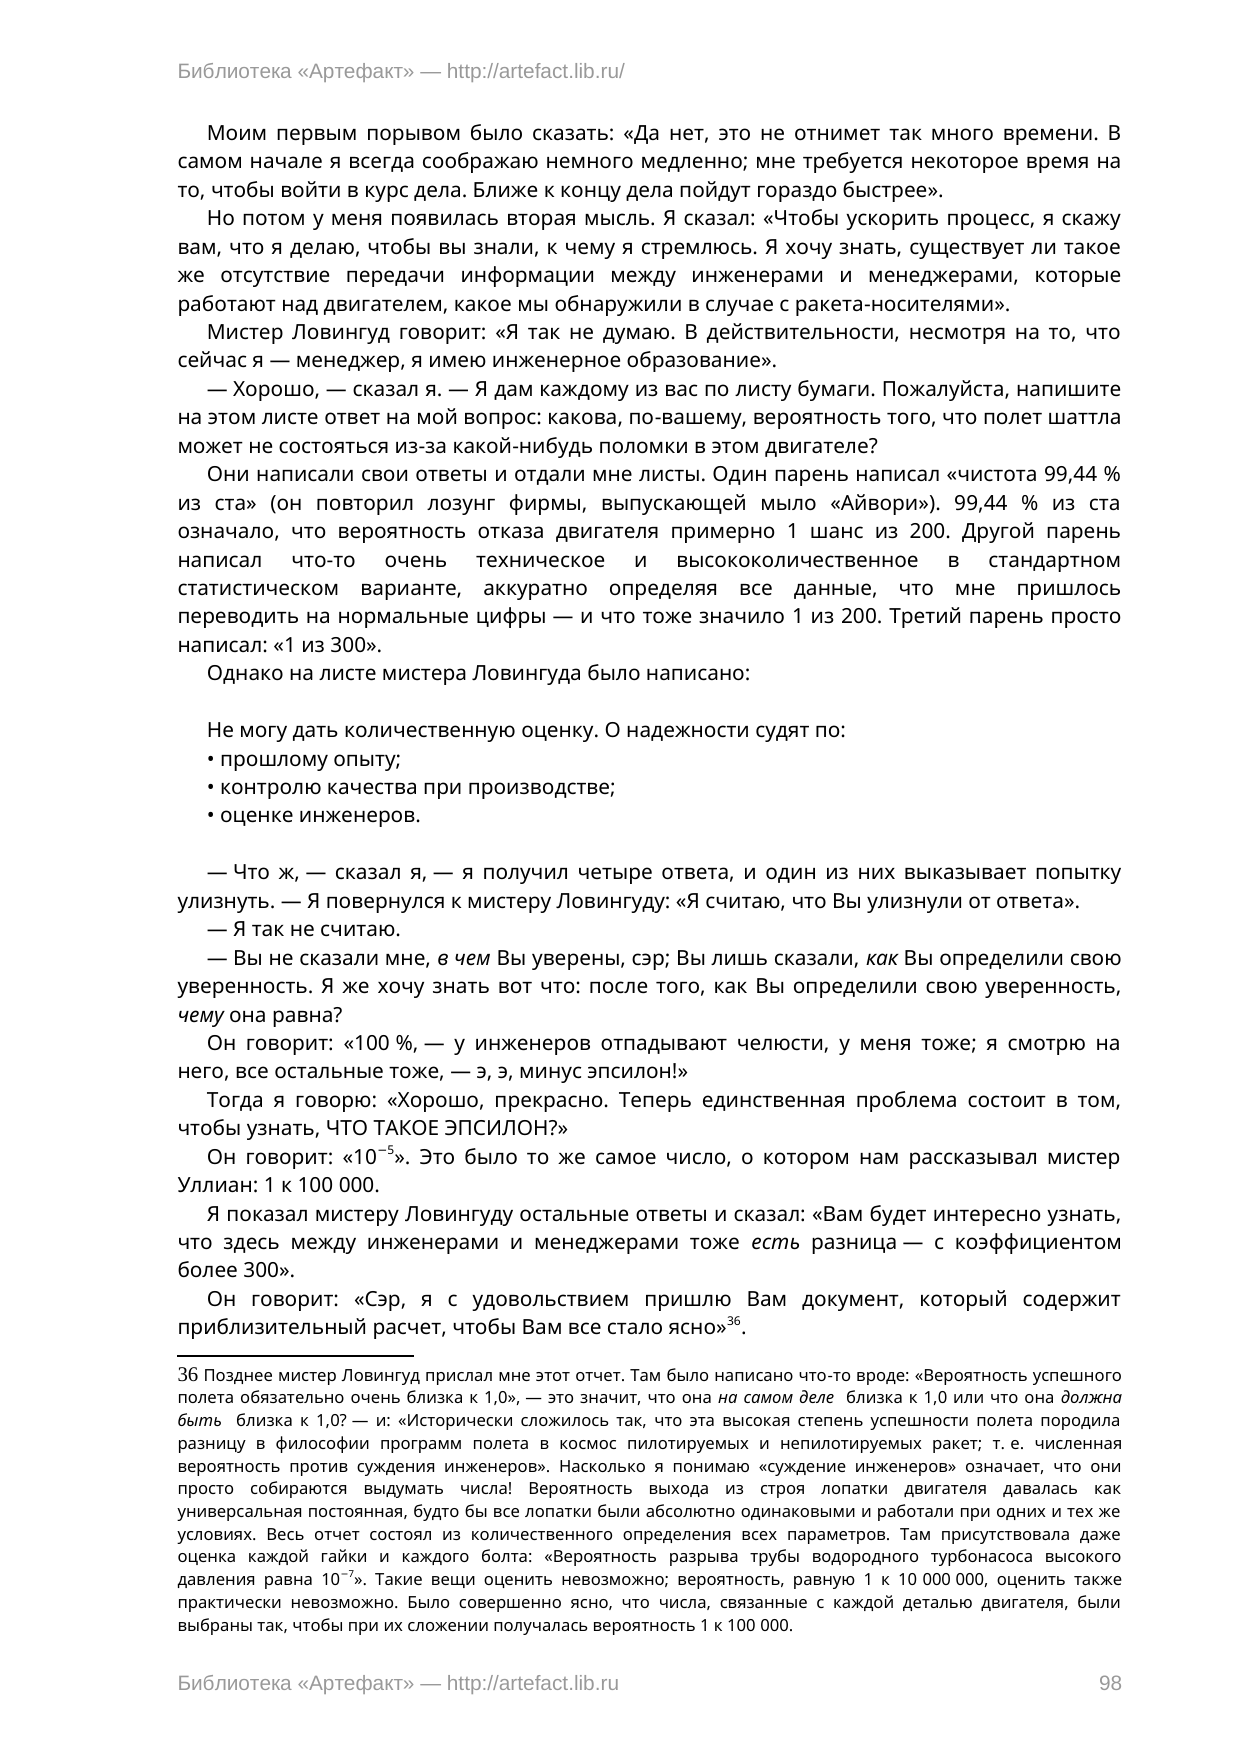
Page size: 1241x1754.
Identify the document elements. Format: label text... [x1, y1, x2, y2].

text Но потом у меня появилась вторая мысль. Я сказал: «Чтобы ускорить процесс, я скажу вам, что я делаю, чтобы вы знали, к чему я стремлюсь. Я хочу знать, существует ли такое же отсутствие передачи информации между инженерами и менеджерами, которые работают над двигателем, какое мы обнаружили в случае с ракета-носителями». [177, 203, 1122, 317]
text Я показал мистеру Ловингуду остальные ответы и сказал: «Вам будет интересно узнать, что здесь между инженерами и менеджерами тоже есть разница — с коэффициентом более 300». [177, 1199, 1122, 1284]
text Моим первым порывом было сказать: «Да нет, это не отнимет так много времени. В самом начале я всегда соображаю немного медленно; мне требуется некоторое время на то, чтобы войти в курс дела. Ближе к концу дела пойдут гораздо быстрее». [177, 118, 1122, 203]
text — Хорошо, — сказал я. — Я дам каждому из вас по листу бумаги. Пожалуйста, напишите на этом листе ответ на мой вопрос: какова, по-вашему, вероятность того, что полет шаттла может не состояться из-за какой-нибудь поломки в этом двигателе? [177, 374, 1122, 459]
text Он говорит: «Сэр, я с удовольствием пришлю Вам документ, который содержит приблизительный расчет, чтобы Вам все стало ясно». [177, 1284, 1122, 1341]
text Они написали свои ответы и отдали мне листы. Один парень написал «чистота 99,44 % из ста» (он повторил лозунг фирмы, выпускающей мыло «Айвори»). 99,44 % из ста означало, что вероятность отказа двигателя примерно 1 шанс из 200. Другой парень написал что-то очень техническое и высококоличественное в стандартном статистическом варианте, аккуратно определяя все данные, что мне пришлось переводить на нормальные цифры — и что тоже значило 1 из 200. Третий парень просто написал: «1 из 300». [177, 459, 1122, 658]
text Он говорит: «10−5». Это было то же самое число, о котором нам рассказывал мистер Уллиан: 1 к 100 000. [177, 1142, 1122, 1199]
text • прошлому опыту; [177, 744, 1122, 772]
text Тогда я говорю: «Хорошо, прекрасно. Теперь единственная проблема состоит в том, чтобы узнать, ЧТО ТАКОЕ ЭПСИЛОН?» [177, 1085, 1122, 1142]
text — Что ж, — сказал я, — я получил четыре ответа, и один из них выказывает попытку улизнуть. — Я повернулся к мистеру Ловингуду: «Я считаю, что Вы улизнули от ответа». [177, 857, 1122, 914]
text — Я так не считаю. [177, 914, 1122, 943]
text Не могу дать количественную оценку. О надежности судят по: [177, 715, 1122, 744]
text Однако на листе мистера Ловингуда было написано: [177, 658, 1122, 687]
text Мистер Ловингуд говорит: «Я так не думаю. В действительности, несмотря на то, что сейчас я — менеджер, я имею инженерное образование». [177, 317, 1122, 374]
text • оценке инженеров. [177, 801, 1122, 829]
text Он говорит: «100 %, — у инженеров отпадывают челюсти, у меня тоже; я смотрю на него, все остальные тоже, — э, э, минус эпсилон!» [177, 1028, 1122, 1085]
text — Вы не сказали мне, в чем Вы уверены, сэр; Вы лишь сказали, как Вы определили свою уверенность. Я же хочу знать вот что: после того, как Вы определили свою уверенность, чему она равна? [177, 943, 1122, 1028]
text • контролю качества при производстве; [177, 772, 1122, 801]
